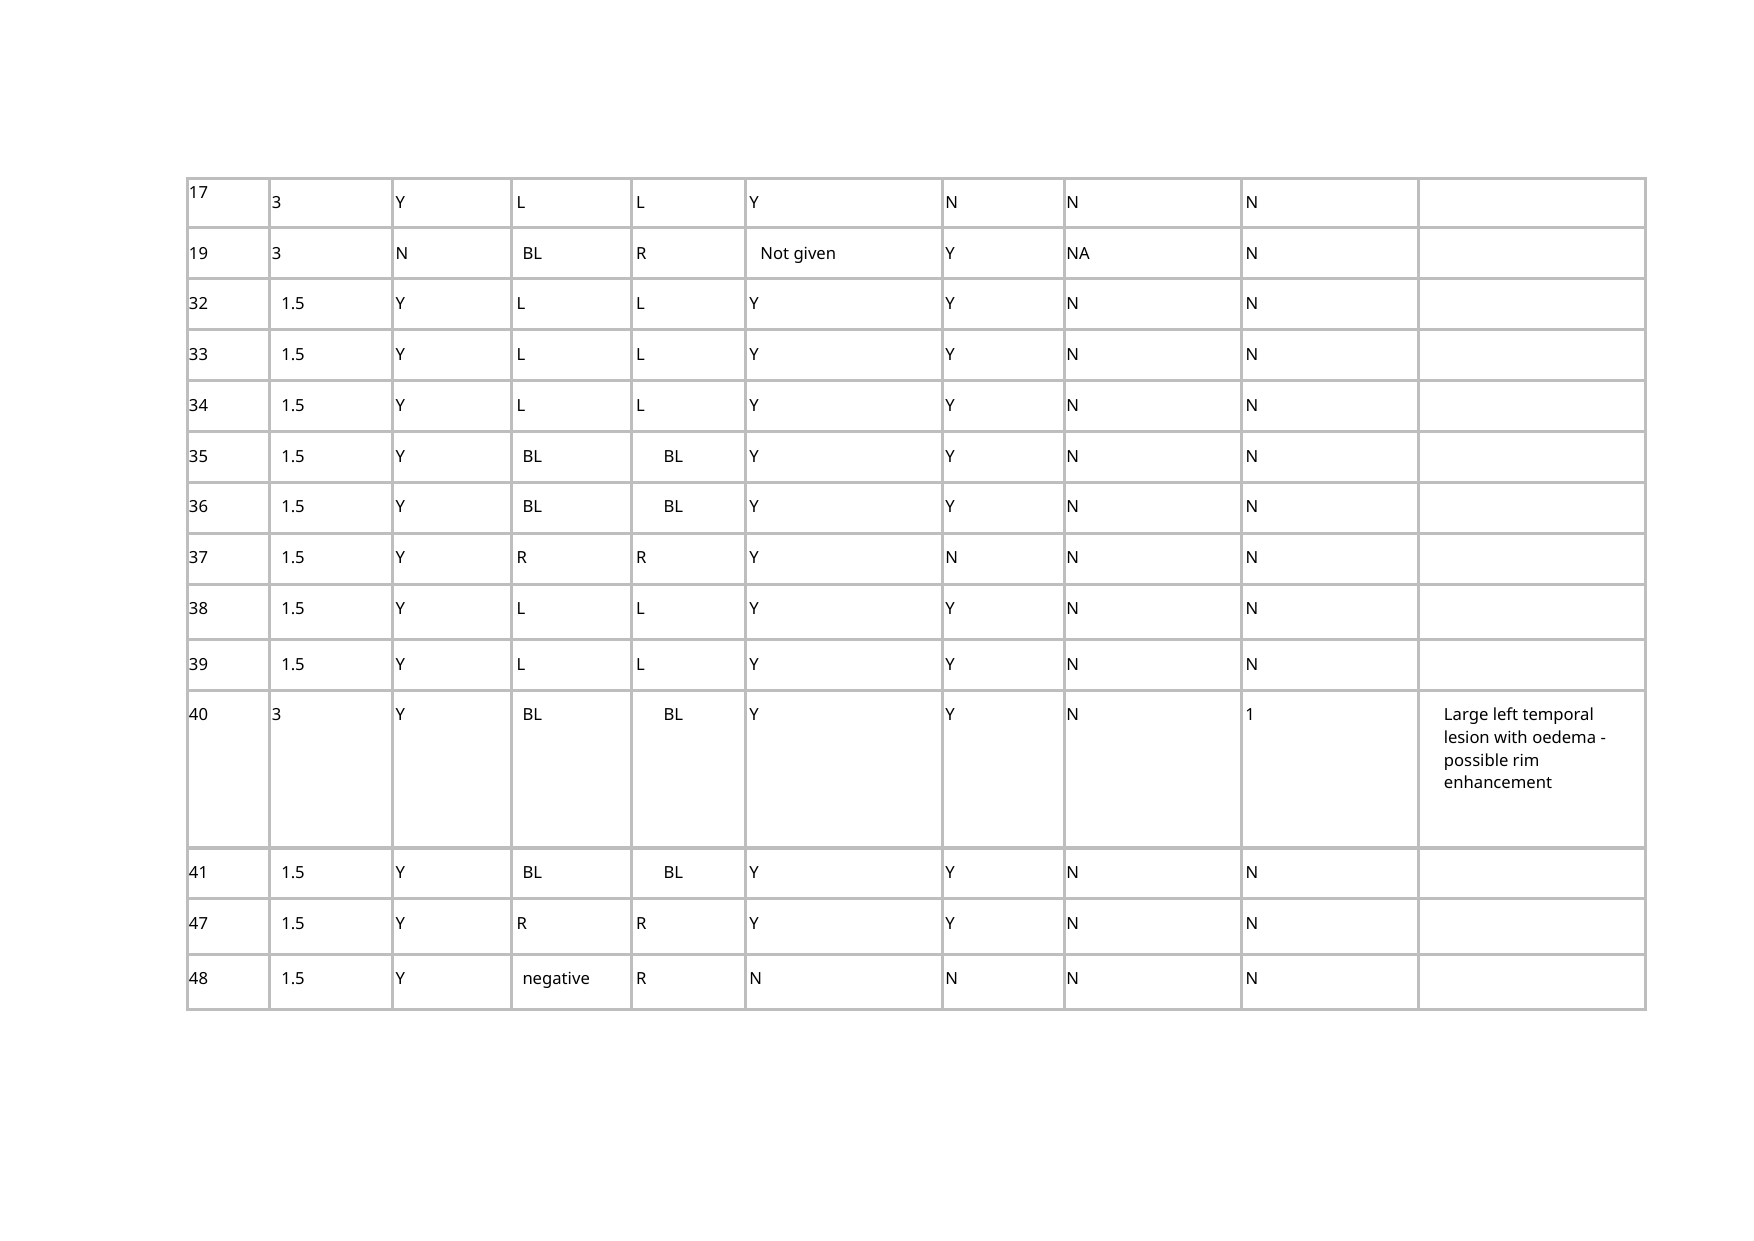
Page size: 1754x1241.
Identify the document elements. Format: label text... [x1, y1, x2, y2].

table_cell 36 [189, 484, 268, 532]
table_cell N [1066, 956, 1240, 1008]
table_cell Y [394, 433, 510, 481]
table_cell BL [513, 484, 630, 532]
table_cell Y [944, 692, 1063, 846]
table_cell Y [944, 586, 1063, 638]
table_cell Y [944, 850, 1063, 897]
table_cell N [1243, 484, 1417, 532]
table_cell 1.5 [271, 641, 391, 689]
table_cell 1.5 [271, 956, 391, 1008]
table_cell L [633, 331, 744, 379]
table_cell BL [633, 850, 744, 897]
table_cell negative [513, 956, 630, 1008]
table_cell 3 [271, 229, 391, 277]
table_cell [1420, 586, 1644, 638]
table_cell N [1243, 900, 1417, 952]
table_header N [1066, 180, 1240, 226]
table_cell [1420, 641, 1644, 689]
table_cell [1420, 900, 1644, 952]
table_cell 34 [189, 382, 268, 430]
table_cell N [1066, 692, 1240, 846]
table_cell Y [394, 641, 510, 689]
table_cell 1 [1243, 692, 1417, 846]
table_cell BL [513, 692, 630, 846]
table_cell Y [747, 535, 941, 583]
table_cell 32 [189, 280, 268, 328]
table_cell N [1243, 280, 1417, 328]
table_cell N [1243, 641, 1417, 689]
table_cell 19 [189, 229, 268, 277]
table_cell BL [513, 433, 630, 481]
table_cell 3 [271, 692, 391, 846]
table_cell Y [944, 280, 1063, 328]
table_cell Not given [747, 229, 941, 277]
table_cell BL [633, 692, 744, 846]
table_cell N [1066, 382, 1240, 430]
table_cell R [633, 900, 744, 952]
table_cell 39 [189, 641, 268, 689]
table_cell N [1066, 850, 1240, 897]
table_cell N [1066, 900, 1240, 952]
table_cell Y [394, 956, 510, 1008]
table_cell N [1066, 535, 1240, 583]
table_cell Y [747, 692, 941, 846]
table_cell Y [747, 900, 941, 952]
table_cell 47 [189, 900, 268, 952]
table_header N [1243, 180, 1417, 226]
table_cell N [1066, 331, 1240, 379]
table_cell N [1066, 641, 1240, 689]
table_cell Y [944, 641, 1063, 689]
table_header 17 [189, 180, 268, 226]
table_cell R [513, 900, 630, 952]
table_cell Y [747, 641, 941, 689]
table_cell 1.5 [271, 586, 391, 638]
table_cell BL [633, 433, 744, 481]
table_cell 1.5 [271, 535, 391, 583]
table_cell [1420, 382, 1644, 430]
table_cell 40 [189, 692, 268, 846]
table_cell Large left temporal lesion with oedema - possible rim enhancement [1420, 692, 1644, 846]
table_cell Y [394, 382, 510, 430]
table_cell N [1243, 850, 1417, 897]
table_cell 1.5 [271, 484, 391, 532]
table_cell [1420, 956, 1644, 1008]
table_cell Y [747, 433, 941, 481]
table_cell Y [944, 382, 1063, 430]
table_header L [513, 180, 630, 226]
table_cell R [633, 956, 744, 1008]
table_cell [1420, 229, 1644, 277]
table_cell NA [1066, 229, 1240, 277]
table_cell Y [394, 692, 510, 846]
table_cell 41 [189, 850, 268, 897]
table_cell R [513, 535, 630, 583]
table_cell BL [513, 850, 630, 897]
table_cell Y [394, 586, 510, 638]
table_cell [1420, 433, 1644, 481]
table_cell [1420, 535, 1644, 583]
table_cell Y [394, 535, 510, 583]
table_header Y [747, 180, 941, 226]
table_cell N [1243, 586, 1417, 638]
table_cell Y [747, 382, 941, 430]
table_cell L [513, 331, 630, 379]
table_cell [1420, 331, 1644, 379]
table_header L [633, 180, 744, 226]
table_cell L [633, 586, 744, 638]
table_cell R [633, 535, 744, 583]
table_cell Y [394, 331, 510, 379]
table_header Y [394, 180, 510, 226]
table_cell N [1243, 382, 1417, 430]
table_cell 37 [189, 535, 268, 583]
table_cell [1420, 484, 1644, 532]
table_cell Y [394, 484, 510, 532]
table_cell [1420, 280, 1644, 328]
table_cell 1.5 [271, 331, 391, 379]
table_cell Y [394, 850, 510, 897]
table_cell N [1243, 433, 1417, 481]
table_cell N [1243, 956, 1417, 1008]
table_cell 48 [189, 956, 268, 1008]
table_cell L [633, 280, 744, 328]
table_cell L [633, 382, 744, 430]
table_cell 33 [189, 331, 268, 379]
table_cell N [1066, 586, 1240, 638]
table_cell 1.5 [271, 900, 391, 952]
table_cell Y [394, 280, 510, 328]
table_cell N [1243, 229, 1417, 277]
table_cell Y [944, 900, 1063, 952]
table_cell L [513, 586, 630, 638]
table_cell N [1243, 535, 1417, 583]
table_cell R [633, 229, 744, 277]
table_cell Y [747, 586, 941, 638]
table_cell Y [747, 850, 941, 897]
table_cell L [633, 641, 744, 689]
table_cell Y [394, 900, 510, 952]
table_cell 1.5 [271, 433, 391, 481]
table_cell N [747, 956, 941, 1008]
table_cell 38 [189, 586, 268, 638]
table_cell 35 [189, 433, 268, 481]
table_cell 1.5 [271, 280, 391, 328]
table_cell Y [944, 331, 1063, 379]
table_cell N [1066, 280, 1240, 328]
table_cell L [513, 382, 630, 430]
table_cell Y [944, 433, 1063, 481]
table_cell BL [633, 484, 744, 532]
table_cell [1420, 850, 1644, 897]
table_cell N [394, 229, 510, 277]
table_cell L [513, 641, 630, 689]
table_header [1420, 180, 1644, 226]
table_cell N [1243, 331, 1417, 379]
table_cell N [1066, 433, 1240, 481]
table_header N [944, 180, 1063, 226]
table_cell Y [944, 484, 1063, 532]
table_cell 1.5 [271, 382, 391, 430]
table_cell N [944, 956, 1063, 1008]
table_cell N [1066, 484, 1240, 532]
table_cell Y [747, 484, 941, 532]
table_cell N [944, 535, 1063, 583]
table_cell BL [513, 229, 630, 277]
table_cell 1.5 [271, 850, 391, 897]
table_cell Y [747, 280, 941, 328]
table_header 3 [271, 180, 391, 226]
table_cell Y [944, 229, 1063, 277]
table_cell L [513, 280, 630, 328]
table_cell Y [747, 331, 941, 379]
